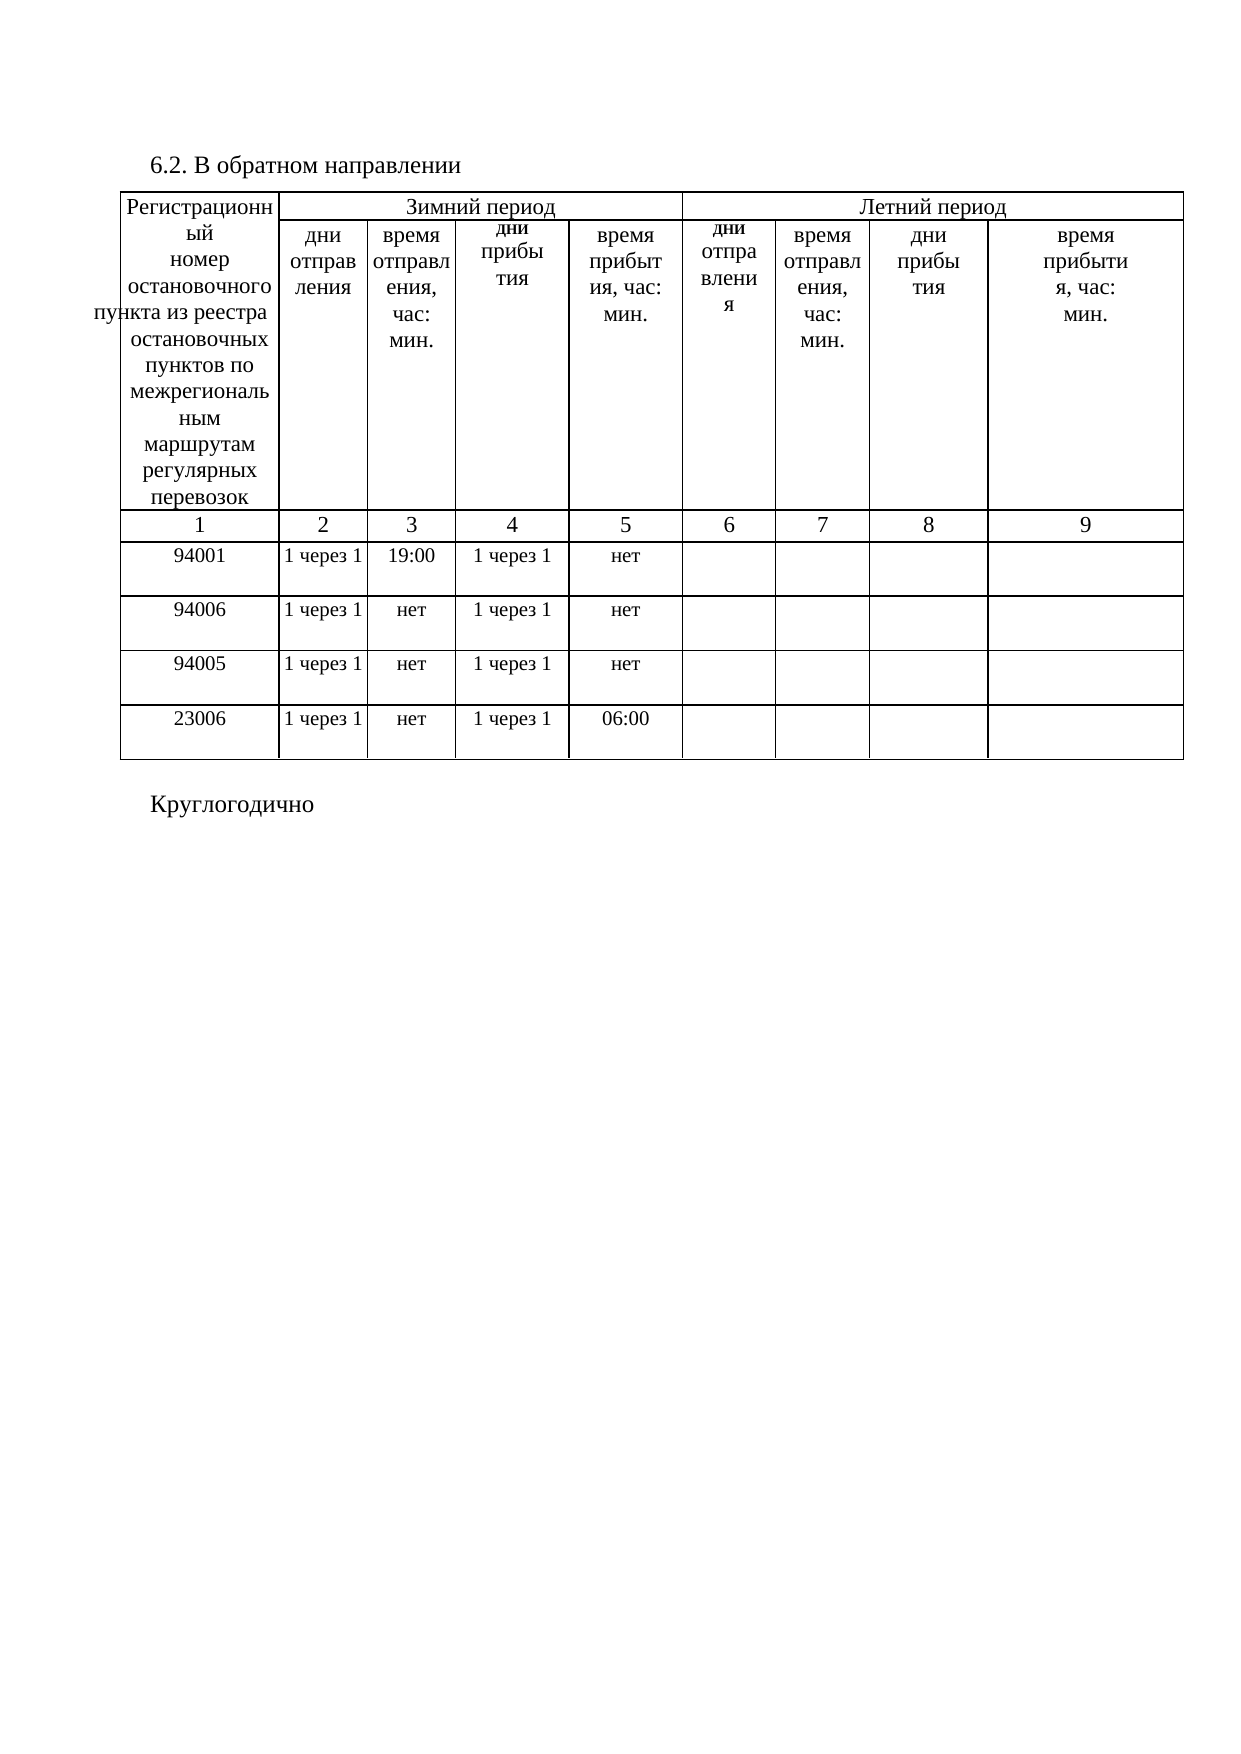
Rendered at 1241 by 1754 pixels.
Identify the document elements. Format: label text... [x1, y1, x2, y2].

table_cell [870, 651, 987, 704]
table_cell 1 [121, 511, 278, 541]
table_cell 4 [456, 511, 568, 541]
table_cell [989, 543, 1183, 595]
text 6.2. В обратном направлении [150, 150, 1090, 179]
table_cell 8 [870, 511, 987, 541]
table_cell 06:00 [570, 706, 682, 758]
table_cell [776, 651, 869, 704]
table_cell [989, 597, 1183, 650]
table_cell [776, 706, 869, 758]
table_cell 1 через 1 [456, 543, 568, 595]
table_cell ДНИ отпра влени я [683, 221, 775, 509]
table_cell нет [570, 543, 682, 595]
table_cell нет [368, 706, 455, 758]
table_cell 1 через 1 [456, 706, 568, 758]
table_cell 1 через 1 [280, 597, 367, 650]
table_cell 2 [280, 511, 367, 541]
table_cell 9 [989, 511, 1183, 541]
table_cell нет [570, 597, 682, 650]
table_cell 3 [368, 511, 455, 541]
table_cell 1 через 1 [280, 651, 367, 704]
table_cell нет [368, 597, 455, 650]
table_cell [870, 706, 987, 758]
table_cell 6 [683, 511, 775, 541]
table_cell 94006 [121, 597, 278, 650]
table_cell нет [570, 651, 682, 704]
table_cell 94001 [121, 543, 278, 595]
table_cell время отправл ения, час: мин. [368, 221, 455, 509]
table_cell дни отправ ления [280, 221, 367, 509]
table_cell время прибыти я, час: мин. [989, 221, 1183, 509]
table_cell время прибыт ия, час: мин. [570, 221, 682, 509]
table_cell 1 через 1 [280, 706, 367, 758]
table_cell 1 через 1 [280, 543, 367, 595]
table_header Зимний период [280, 193, 682, 219]
table_cell [989, 706, 1183, 758]
table_cell 7 [776, 511, 869, 541]
table_cell [683, 651, 775, 704]
text Круглогодично [150, 789, 1090, 817]
table_cell [683, 543, 775, 595]
table_cell 5 [570, 511, 682, 541]
table_cell дни прибы тия [870, 221, 987, 509]
table_cell 1 через 1 [456, 651, 568, 704]
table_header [121, 193, 278, 509]
table_cell [989, 651, 1183, 704]
table_cell 94005 [121, 651, 278, 704]
table_cell [776, 543, 869, 595]
table_cell ДНИ прибы тия [456, 221, 568, 509]
table_cell [870, 597, 987, 650]
table_cell [870, 543, 987, 595]
table_cell время отправл ения, час: мин. [776, 221, 869, 509]
table_cell 19:00 [368, 543, 455, 595]
table_header Летний период [683, 193, 1183, 219]
table_cell 23006 [121, 706, 278, 758]
table_cell нет [368, 651, 455, 704]
table_cell [683, 597, 775, 650]
table_cell [776, 597, 869, 650]
table_cell 1 через 1 [456, 597, 568, 650]
table_cell [683, 706, 775, 758]
